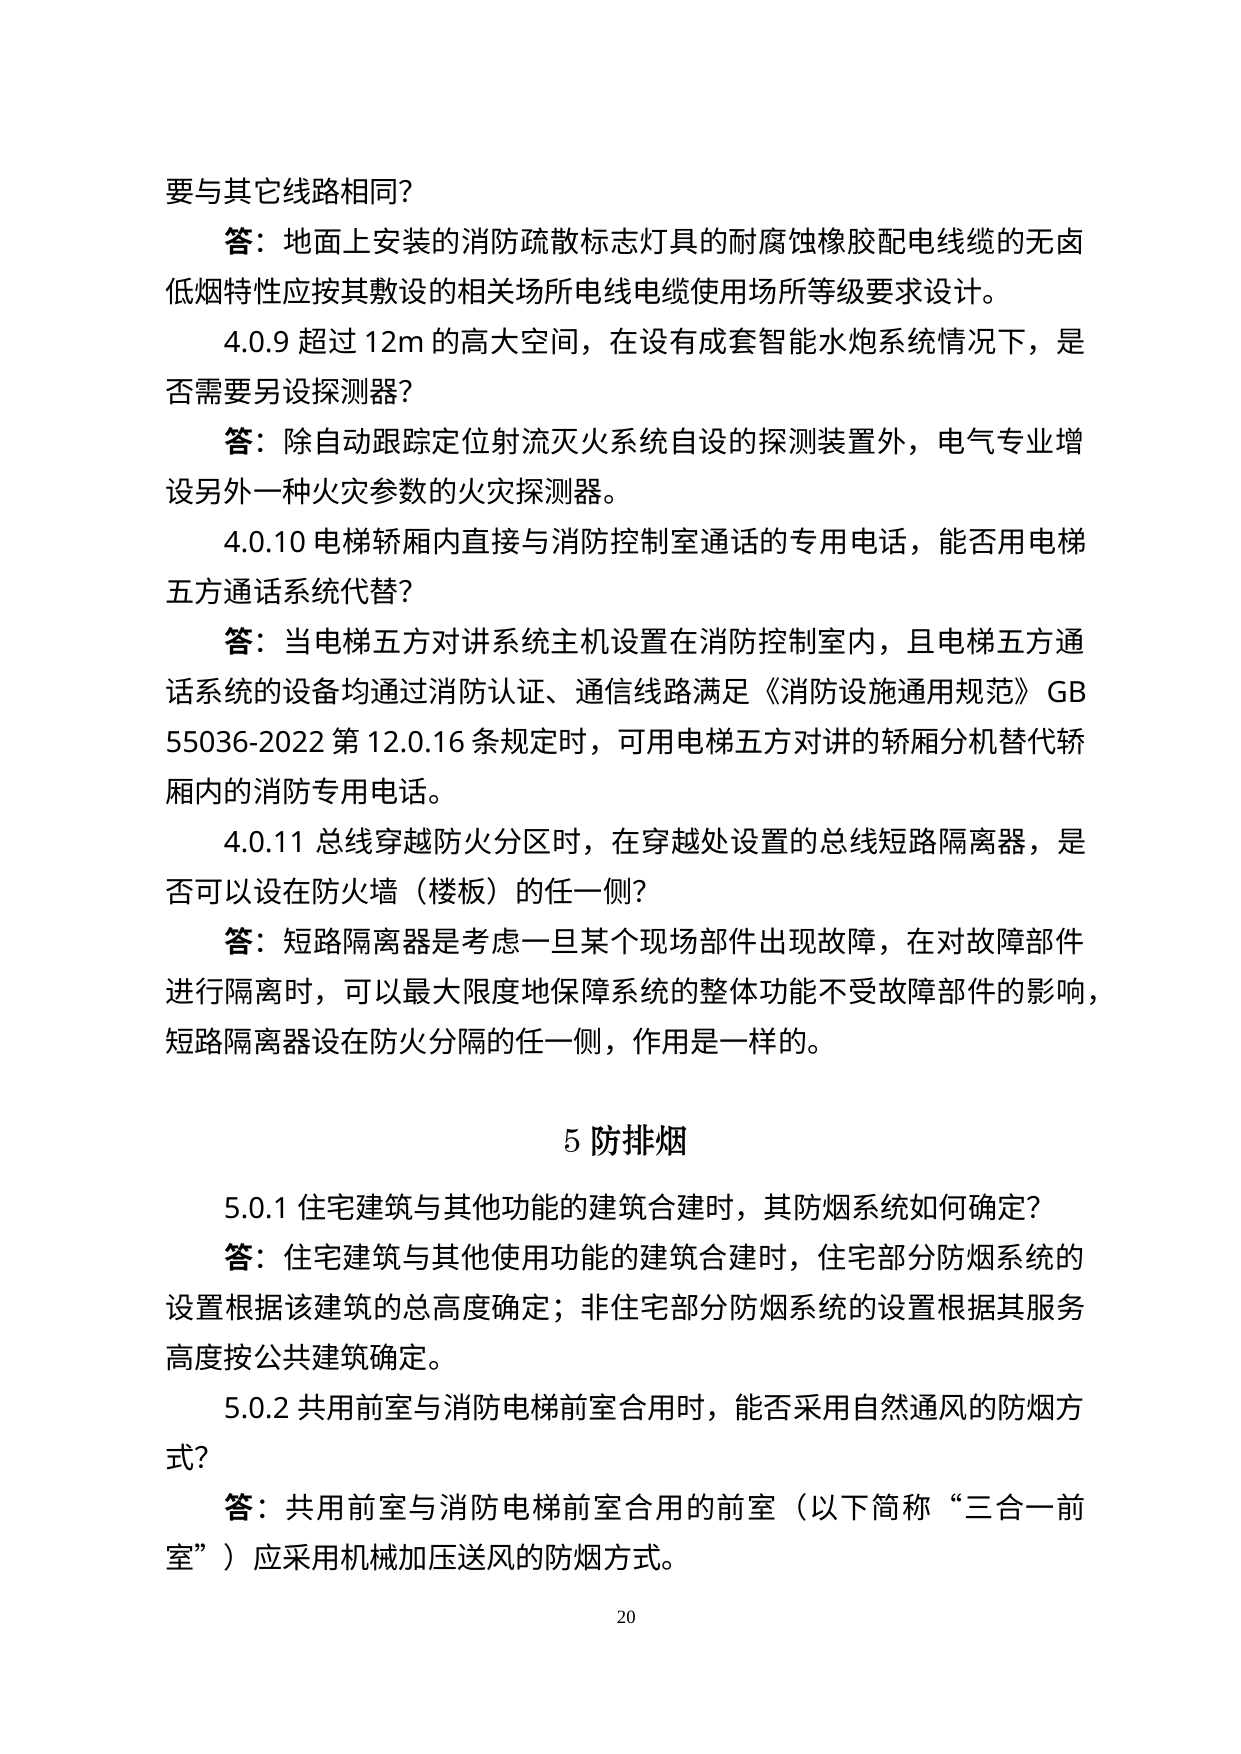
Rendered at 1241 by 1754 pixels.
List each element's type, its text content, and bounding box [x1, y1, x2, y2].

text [165, 162, 1087, 212]
text 5 防排烟 [165, 1112, 1087, 1162]
text 5.0.1 住宅建筑与其他功能的建筑合建时，其防烟系统如何确定？ [165, 1178, 1087, 1228]
text 答：除自动跟踪定位射流灭火系统自设的探测装置外，电气专业增设另外一种火灾参数的火灾探测器。 [165, 412, 1087, 512]
text 4.0.9 超过12m的高大空间，在设有成套智能水炮系统情况下，是否需要另设探测器？ [165, 312, 1087, 412]
text 4.0.11 总线穿越防火分区时，在穿越处设置的总线短路隔离器，是否可以设在防火墙（楼板）的任一侧？ [165, 812, 1087, 912]
text 答：当电梯五方对讲系统主机设置在消防控制室内，且电梯五方通话系统的设备均通过消防认证、通信线路满足《消防设施通用规范》GB 55036-2022第12.0.16条规定时，可用电梯五方对讲的轿厢分机替代轿厢内的消防专用电话。 [165, 612, 1087, 812]
text 4.0.10电梯轿厢内直接与消防控制室通话的专用电话，能否用电梯五方通话系统代替？ [165, 512, 1087, 612]
text 答：住宅建筑与其他使用功能的建筑合建时，住宅部分防烟系统的设置根据该建筑的总高度确定；非住宅部分防烟系统的设置根据其服务高度按公共建筑确定。 [165, 1228, 1087, 1378]
text 答：地面上安装的消防疏散标志灯具的耐腐蚀橡胶配电线缆的无卤低烟特性应按其敷设的相关场所电线电缆使用场所等级要求设计。 [165, 212, 1087, 312]
text 5.0.2 共用前室与消防电梯前室合用时，能否采用自然通风的防烟方式？ [165, 1378, 1087, 1478]
text 答：共用前室与消防电梯前室合用的前室（以下简称“三合一前室”）应采用机械加压送风的防烟方式。 [165, 1478, 1087, 1578]
text 答：短路隔离器是考虑一旦某个现场部件出现故障，在对故障部件进行隔离时，可以最大限度地保障系统的整体功能不受故障部件的影响，短路隔离器设在防火分隔的任一侧，作用是一样的。 [165, 912, 1087, 1062]
